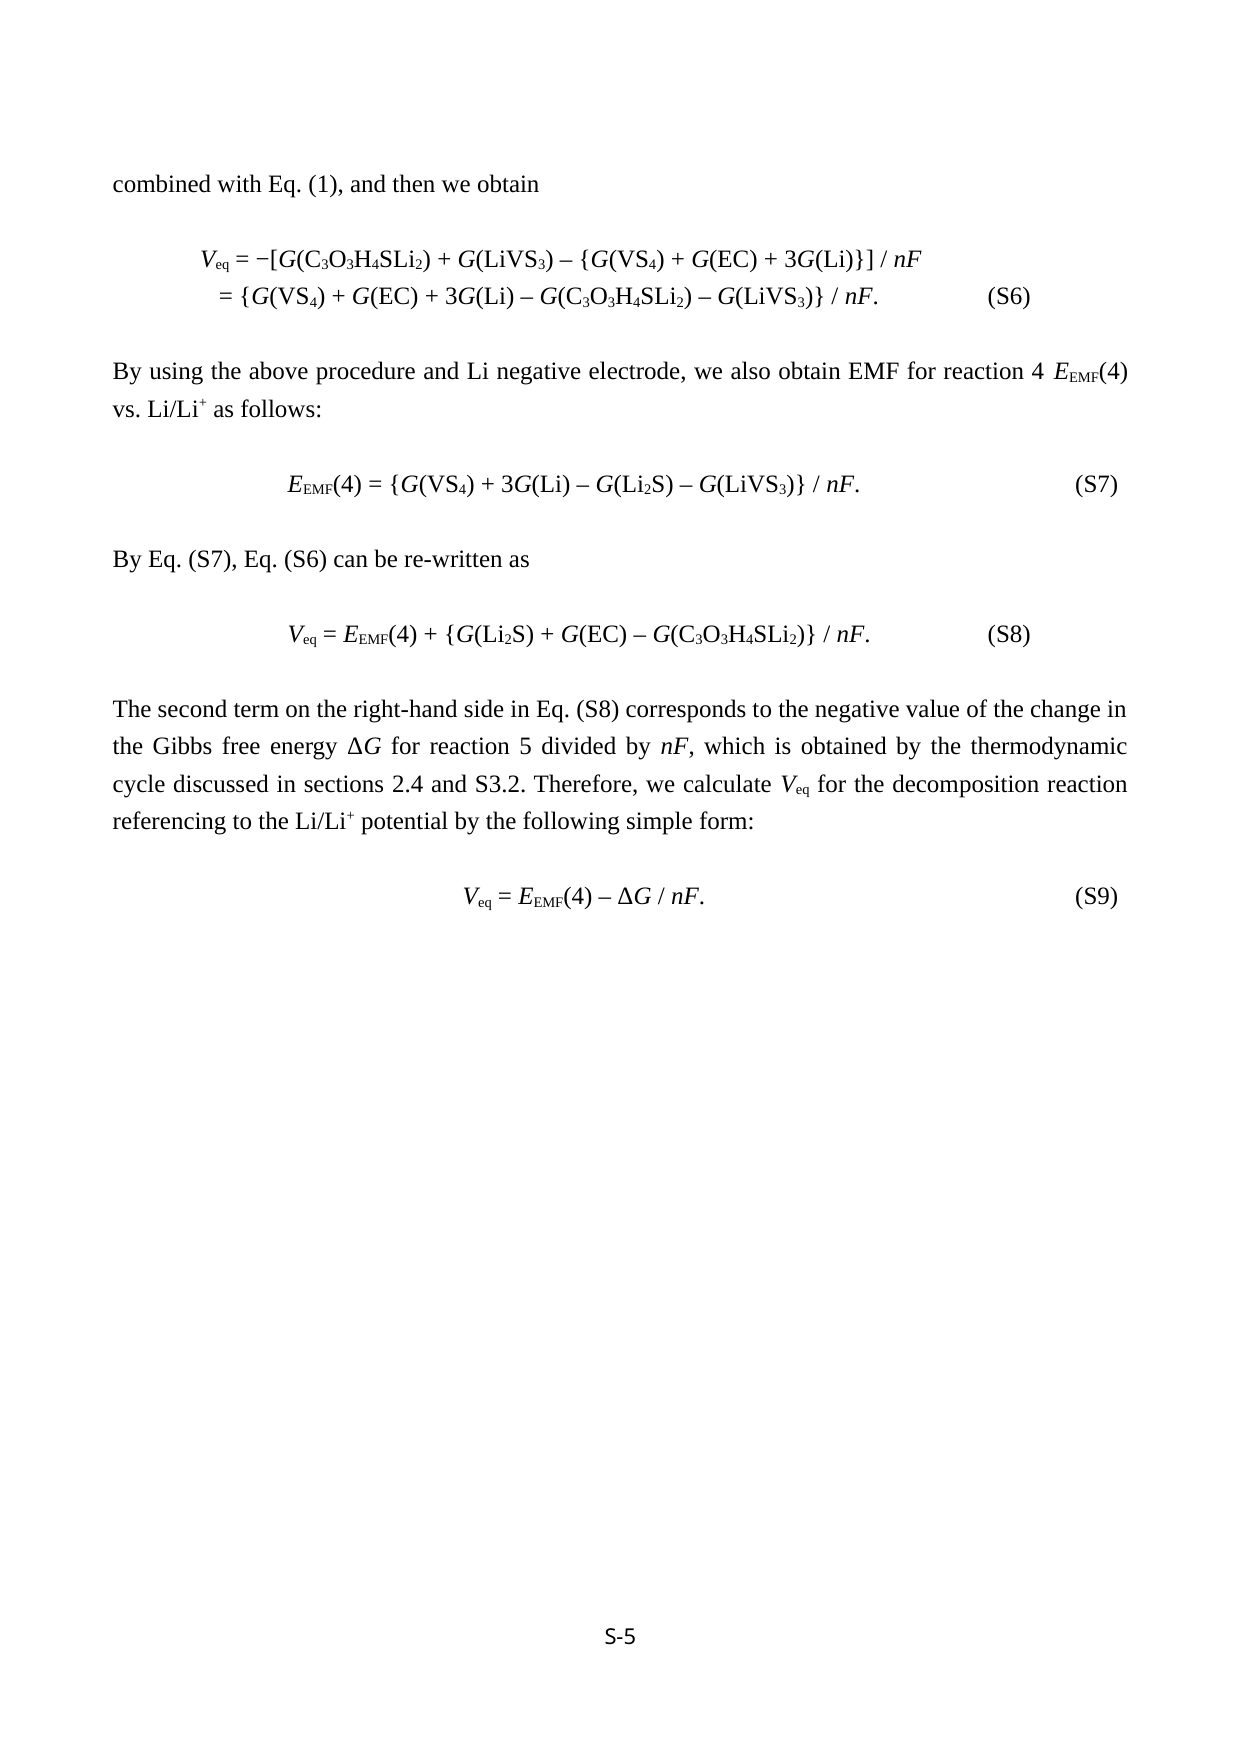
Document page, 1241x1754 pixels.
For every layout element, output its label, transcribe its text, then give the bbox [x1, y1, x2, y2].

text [112, 164, 1128, 202]
text = {G(VS4) + G(EC) + 3G(Li) – G(C3O3H4SLi2) – G(LiVS3)} / nF. (S6) [112, 277, 1128, 314]
text By Eq. (S7), Eq. (S6) can be re-written as [112, 539, 1128, 577]
text Veq = −[G(C3O3H4SLi2) + G(LiVS3) – {G(VS4) + G(EC) + 3G(Li)}] / nF [112, 239, 1128, 277]
text By using the above procedure and Li negative electrode, we also obtain EMF for reaction 4 EEMF(4) vs. Li/Li+ as follows: [112, 352, 1128, 427]
text Veq = EEMF(4) + {G(Li2S) + G(EC) – G(C3O3H4SLi2)} / nF. (S8) [200, 614, 1128, 652]
text The second term on the right-hand side in Eq. (S8) corresponds to the negative value of the change in the Gibbs free energy ΔG for reaction 5 divided by nF, which is obtained by the thermodynamic cycle discussed in sections 2.4 and S3.2. Therefore, we calculate Veq for the decomposition reaction referencing to the Li/Li+ potential by the following simple form: [112, 689, 1128, 839]
text EEMF(4) = {G(VS4) + 3G(Li) – G(Li2S) – G(LiVS3)} / nF. (S7) [200, 464, 1128, 502]
text Veq = EEMF(4) – ΔG / nF. (S9) [375, 877, 1128, 914]
